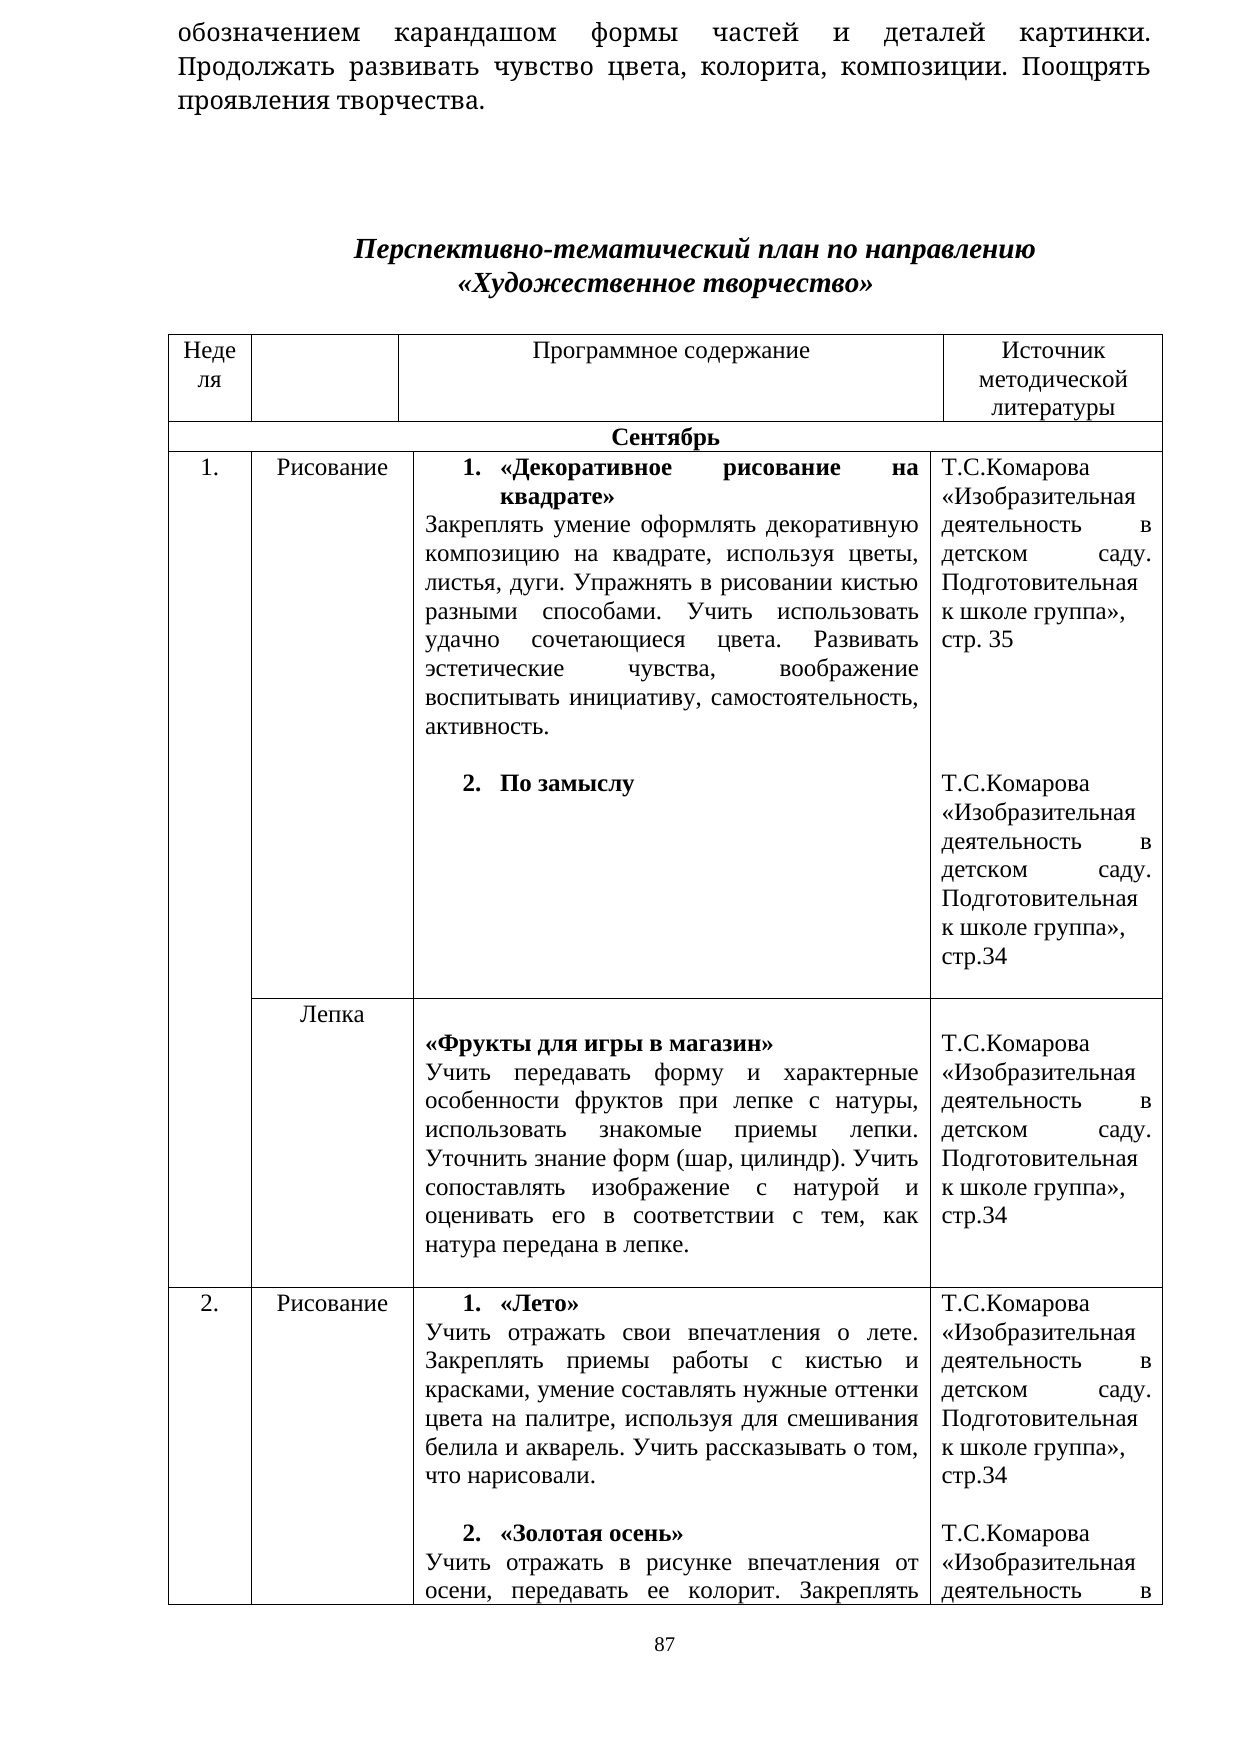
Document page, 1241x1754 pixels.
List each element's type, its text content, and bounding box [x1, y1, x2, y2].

table_header [252, 335, 398, 421]
text Перспективно-тематический план по направлению «Художественное творчество» [179, 231, 457, 298]
text Перспективно-тематический план по направлению «Художественное творчество» [874, 231, 1152, 298]
table_cell 1. [169, 452, 251, 1287]
table_cell 2. [169, 1288, 251, 1604]
table_cell Рисование [252, 452, 413, 998]
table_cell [931, 1288, 1162, 1604]
table_cell Сентябрь [169, 422, 1162, 451]
table_header Источник методической литературы [944, 335, 1162, 421]
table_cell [414, 1288, 930, 1604]
table_cell Т.С.Комарова «Изобразительная деятельность в детском саду. Подготовительная к школе группа», стр. 35 Т.С.Комарова «Изобразительная деятельность в детском саду. Подготовительная к школе группа», стр.34 [931, 452, 1162, 998]
table_cell Лепка [252, 999, 413, 1287]
table_header Программное содержание [399, 335, 943, 421]
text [177, 15, 1152, 117]
table_cell «Фрукты для игры в магазин» Учить передавать форму и характерные особенности фруктов при лепке с натуры, использовать знакомые приемы лепки. Уточнить знание форм (шар, цилиндр). Учить сопоставлять изображение с натурой и оценивать его в соответствии с тем, как натура передана в лепке. [414, 999, 930, 1287]
table_cell Т.С.Комарова «Изобразительная деятельность в детском саду. Подготовительная к школе группа», стр.34 [931, 999, 1162, 1287]
table_header Неделя [169, 335, 251, 421]
table_cell «Декоративное рисование на квадрате» Закреплять умение оформлять декоративную композицию на квадрате, используя цветы, листья, дуги. Упражнять в рисовании кистью разными способами. Учить использовать удачно сочетающиеся цвета. Развивать эстетические чувства, воображение воспитывать инициативу, самостоятельность, активность. По замыслу [414, 452, 930, 998]
table_cell Рисование [252, 1288, 413, 1604]
